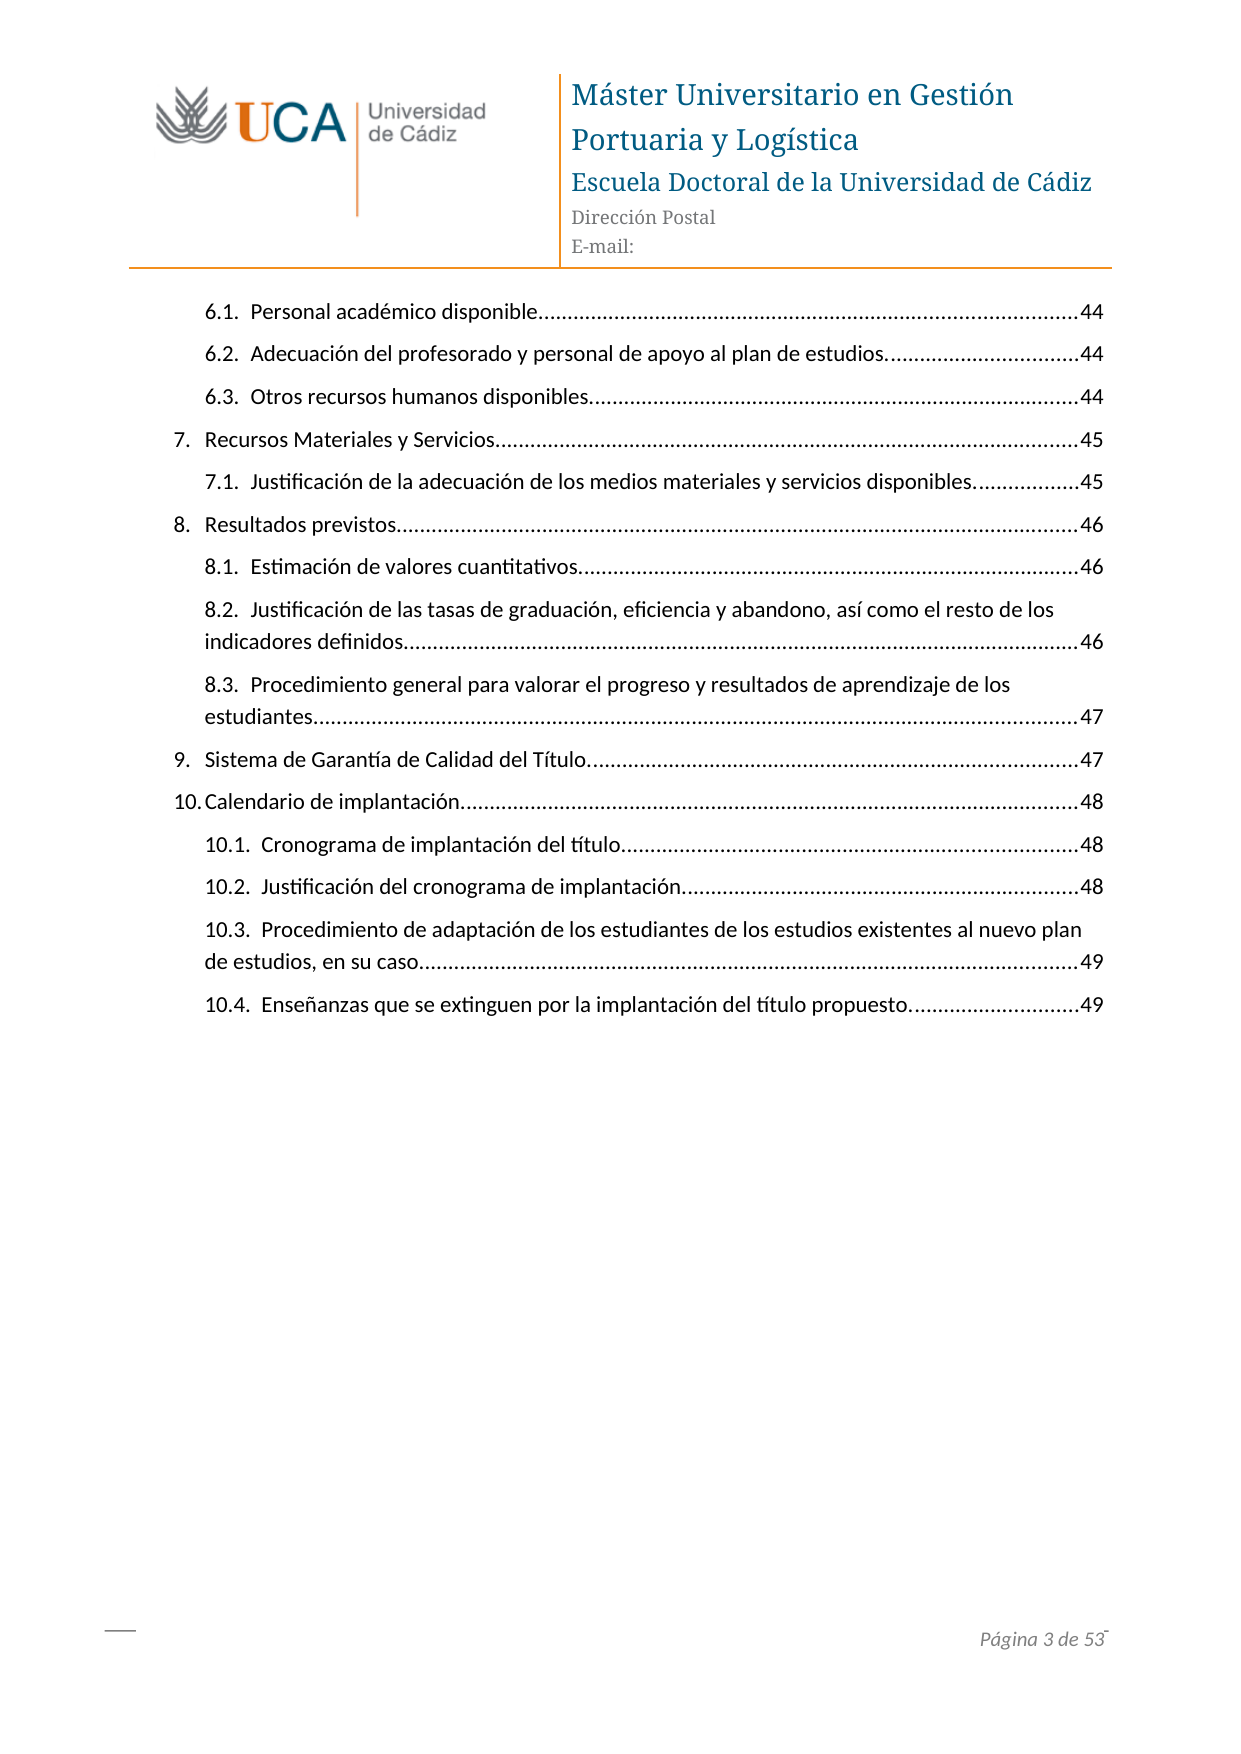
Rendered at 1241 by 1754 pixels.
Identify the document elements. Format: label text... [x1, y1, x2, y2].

text 7. Recursos Materiales y Servicios. 45 [173, 425, 1104, 453]
text 8. Resultados previstos. 46 [173, 510, 1104, 538]
text 8.3. Procedimiento general para valorar el progreso y resultados de aprendizaje de los estudiantes. 47 [204, 670, 1104, 730]
text 10.4. Enseñanzas que se extinguen por la implantación del título propuesto. 49 [204, 990, 1104, 1018]
text 6.3. Otros recursos humanos disponibles. 44 [204, 382, 1104, 410]
text 7.1. Justificación de la adecuación de los medios materiales y servicios disponibles. 45 [204, 467, 1104, 495]
text 10. Calendario de implantación. 48 [173, 787, 1104, 815]
text 6.2. Adecuación del profesorado y personal de apoyo al plan de estudios. 44 [204, 339, 1104, 367]
text 10.3. Procedimiento de adaptación de los estudiantes de los estudios existentes al nuevo plan de estudios, en su caso. 49 [204, 915, 1104, 975]
text 10.1. Cronograma de implantación del título. 48 [204, 830, 1104, 858]
text 8.1. Estimación de valores cuantitativos. 46 [204, 552, 1104, 581]
text 8.2. Justificación de las tasas de graduación, eficiencia y abandono, así como el resto de los indicadores definidos. 46 [204, 595, 1104, 655]
text 6.1. Personal académico disponible. 44 [204, 297, 1104, 325]
text 10.2. Justificación del cronograma de implantación. 48 [204, 872, 1104, 901]
picture [153, 80, 492, 223]
text 9. Sistema de Garantía de Calidad del Título. 47 [173, 745, 1104, 773]
